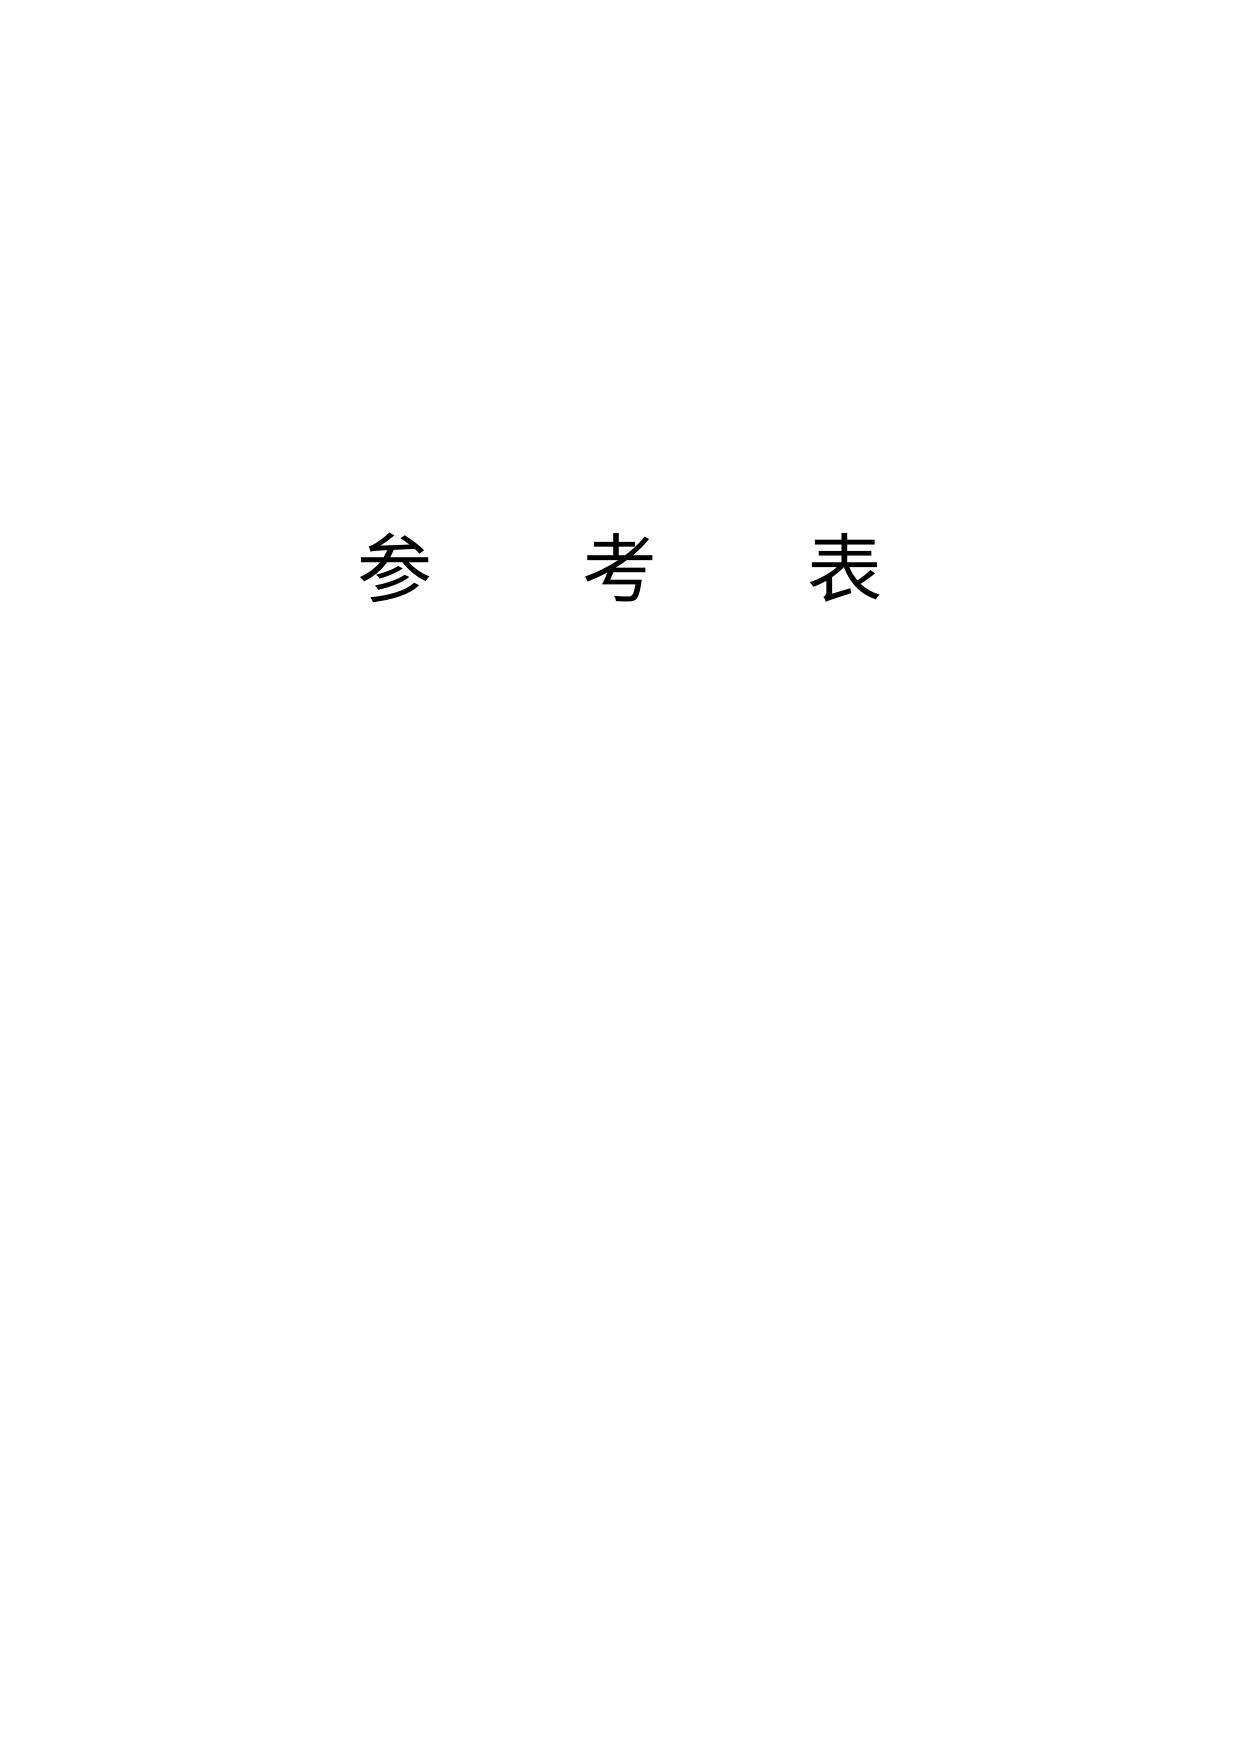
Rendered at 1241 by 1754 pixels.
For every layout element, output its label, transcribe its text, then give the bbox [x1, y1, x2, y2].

subtitle 参 考 表 [358, 516, 1176, 618]
